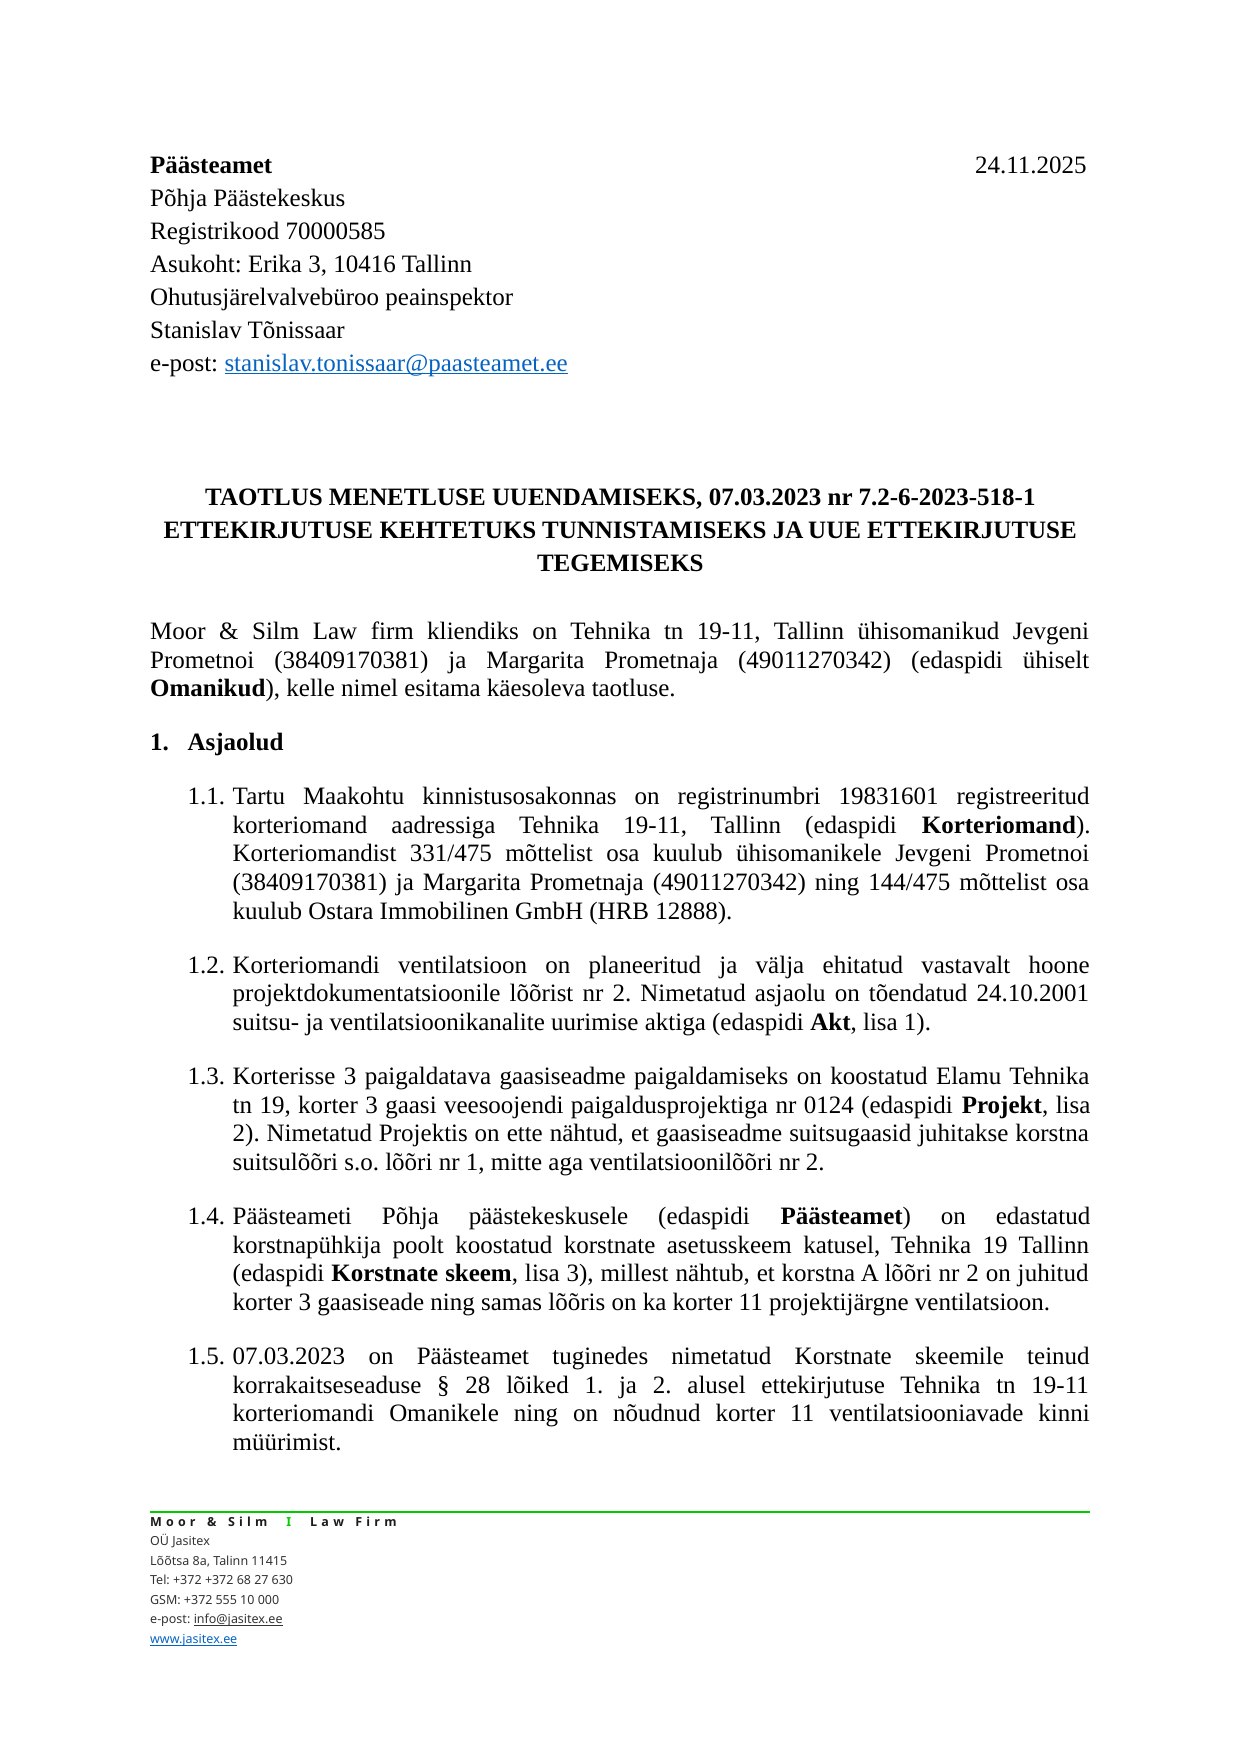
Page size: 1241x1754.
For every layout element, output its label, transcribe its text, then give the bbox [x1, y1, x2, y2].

list Asjaolud [150, 727, 1090, 756]
list Päästeameti Põhja päästekeskusele (edaspidi Päästeamet) on edastatud korstnapühkija poolt koostatud korstnate asetusskeem katusel, Tehnika 19 Tallinn (edaspidi Korstnate skeem, lisa 3), millest nähtub, et korstna A lõõri nr 2 on juhitud korter 3 gaasiseade ning samas lõõris on ka korter 11 projektijärgne ventilatsioon. [187, 1201, 1090, 1316]
list 07.03.2023 on Päästeamet tuginedes nimetatud Korstnate skeemile teinud korrakaitseseaduse § 28 lõiked 1. ja 2. alusel ettekirjutuse Tehnika tn 19-11 korteriomandi Omanikele ning on nõudnud korter 11 ventilatsiooniavade kinni müürimist. [187, 1341, 1090, 1456]
text Stanislav Tõnissaar [150, 315, 1090, 344]
text TAOTLUS MENETLUSE UUENDAMISEKS, 07.03.2023 nr 7.2-6-2023-518-1 ETTEKIRJUTUSE KEHTETUKS TUNNISTAMISEKS JA UUE ETTEKIRJUTUSE TEGEMISEKS [150, 482, 1090, 577]
list Korterisse 3 paigaldatava gaasiseadme paigaldamiseks on koostatud Elamu Tehnika tn 19, korter 3 gaasi veesoojendi paigaldusprojektiga nr 0124 (edaspidi Projekt, lisa 2). Nimetatud Projektis on ette nähtud, et gaasiseadme suitsugaasid juhitakse korstna suitsulõõri s.o. lõõri nr 1, mitte aga ventilatsioonilõõri nr 2. [187, 1061, 1090, 1176]
text e-post: stanislav.tonissaar@paasteamet.ee [150, 348, 1090, 377]
text Registrikood 70000585 [150, 216, 1090, 245]
text Moor & Silm Law firm kliendiks on Tehnika tn 19-11, Tallinn ühisomanikud Jevgeni Prometnoi (38409170381) ja Margarita Prometnaja (49011270342) (edaspidi ühiselt Omanikud), kelle nimel esitama käesoleva taotluse. [150, 616, 1090, 702]
text Põhja Päästekeskus [150, 183, 1090, 212]
text Päästeamet 24.11.2025 [150, 150, 1090, 179]
text Asukoht: Erika 3, 10416 Tallinn [150, 249, 1090, 278]
text Ohutusjärelvalvebüroo peainspektor [150, 282, 1090, 311]
list Tartu Maakohtu kinnistusosakonnas on registrinumbri 19831601 registreeritud korteriomand aadressiga Tehnika 19-11, Tallinn (edaspidi Korteriomand). Korteriomandist 331/475 mõttelist osa kuulub ühisomanikele Jevgeni Prometnoi (38409170381) ja Margarita Prometnaja (49011270342) ning 144/475 mõttelist osa kuulub Ostara Immobilinen GmbH (HRB 12888). [187, 781, 1090, 925]
list Korteriomandi ventilatsioon on planeeritud ja välja ehitatud vastavalt hoone projektdokumentatsioonile lõõrist nr 2. Nimetatud asjaolu on tõendatud 24.10.2001 suitsu- ja ventilatsioonikanalite uurimise aktiga (edaspidi Akt, lisa 1). [187, 950, 1090, 1036]
